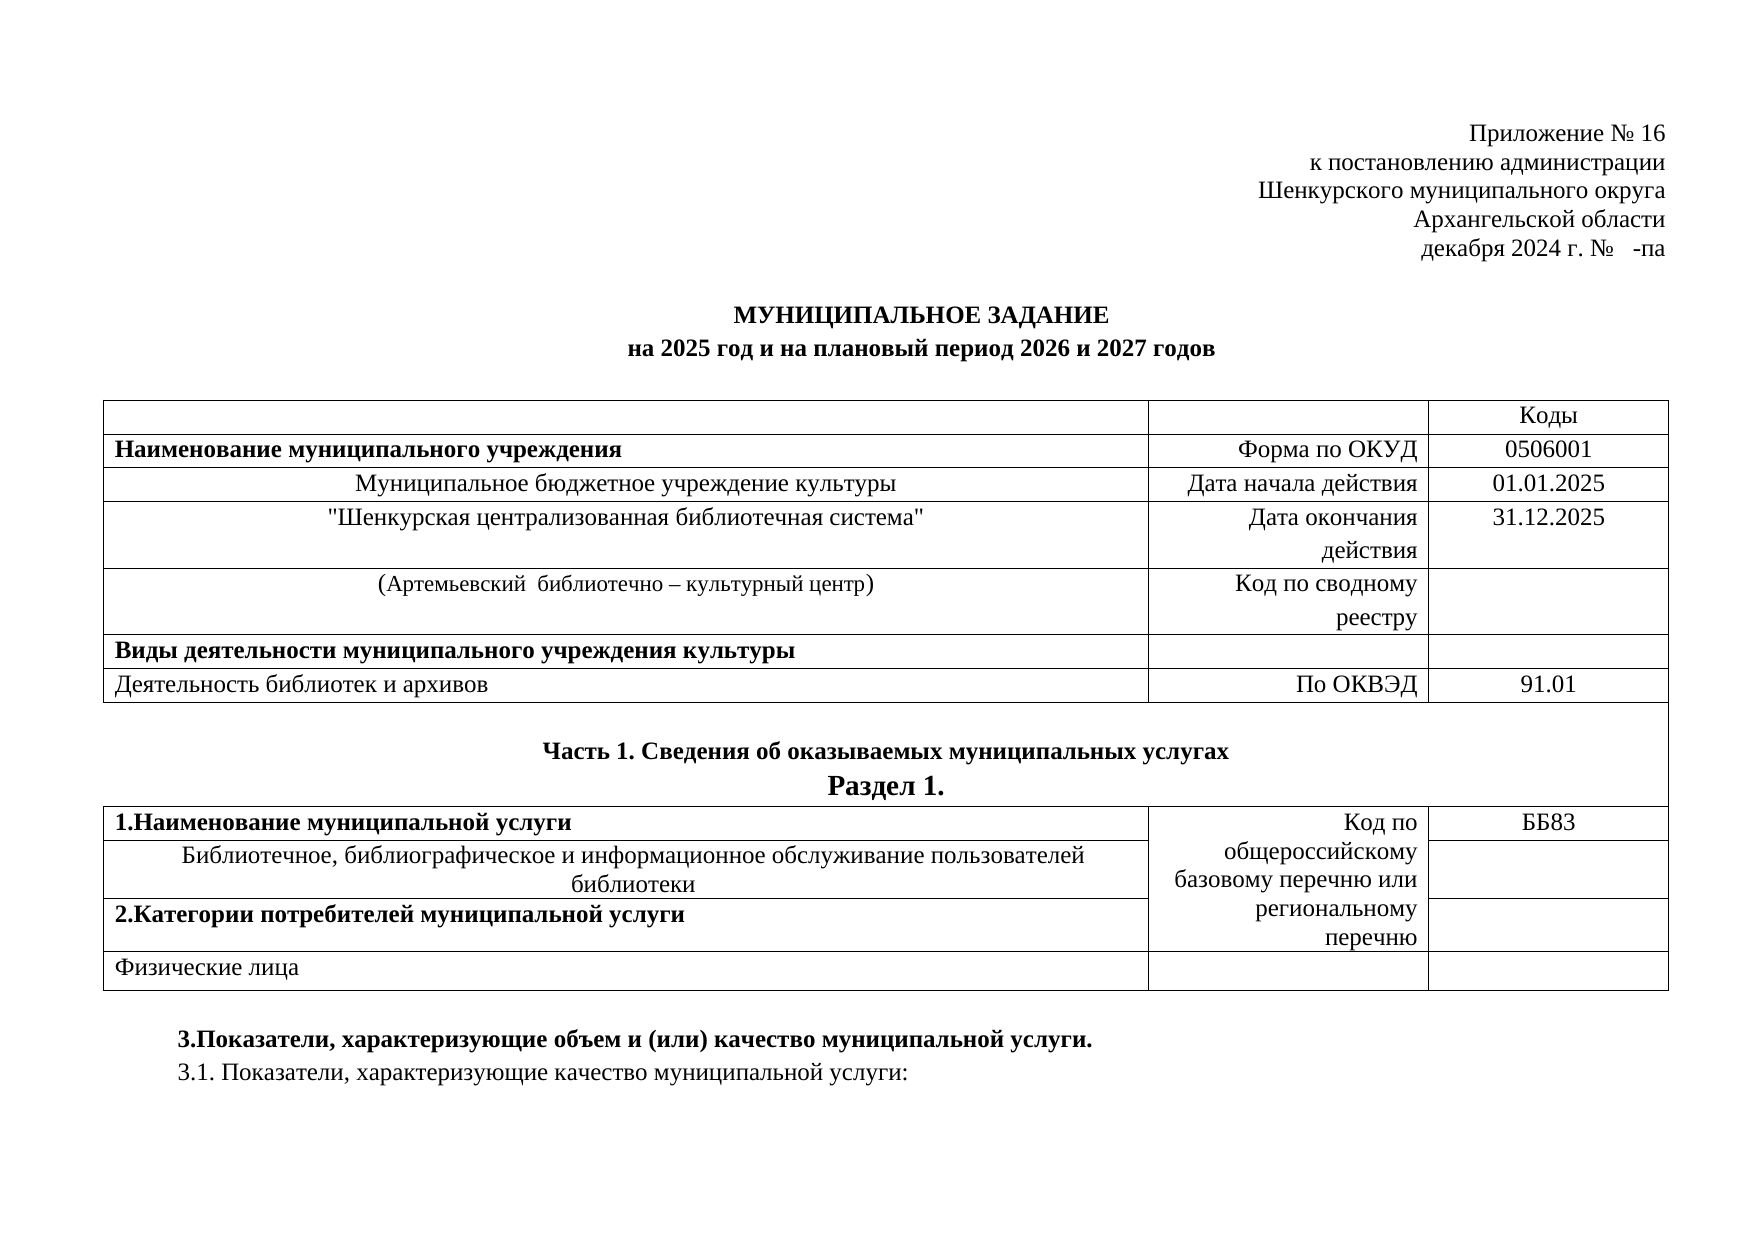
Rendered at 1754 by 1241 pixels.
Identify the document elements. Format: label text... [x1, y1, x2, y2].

table_cell Дата окончания действия [1149, 502, 1428, 567]
table_cell [1429, 952, 1668, 990]
table_cell 31.12.2025 [1429, 502, 1668, 567]
table_cell Дата начала действия [1149, 468, 1428, 501]
text на 2025 год и на плановый период 2026 и 2027 годов [177, 333, 1665, 362]
table_cell Виды деятельности муниципального учреждения культуры [104, 635, 1148, 668]
table_cell [1149, 952, 1428, 990]
table_cell Код по сводному реестру [1149, 569, 1428, 634]
table_cell 1.Наименование муниципальной услуги [104, 807, 1148, 839]
table_cell Физические лица [104, 952, 1148, 990]
title Архангельской области [177, 204, 1665, 233]
title к постановлению администрации [177, 147, 1665, 176]
table_cell [1429, 569, 1668, 634]
table_cell Деятельность библиотек и архивов [104, 669, 1148, 702]
table_cell 2.Категории потребителей муниципальной услуги [104, 899, 1148, 951]
table_cell (Артемьевский библиотечно – культурный центр) [104, 569, 1148, 634]
table_cell [1149, 635, 1428, 668]
table_cell [1429, 899, 1668, 951]
table_cell 01.01.2025 [1429, 468, 1668, 501]
table_cell [1429, 635, 1668, 668]
table_cell [1429, 841, 1668, 898]
text МУНИЦИПАЛЬНОЕ ЗАДАНИЕ [177, 300, 1665, 329]
table_cell 0506001 [1429, 435, 1668, 467]
table_cell Часть 1. Сведения об оказываемых муниципальных услугах [103, 703, 1668, 768]
table_cell ББ83 [1429, 807, 1668, 839]
text 3.1. Показатели, характеризующие качество муниципальной услуги: [177, 1057, 1665, 1086]
table_cell Код по общероссийскому базовому перечню или региональному перечню [1149, 807, 1428, 951]
title Приложение № 16 [177, 118, 1665, 147]
table_cell "Шенкурская централизованная библиотечная система" [104, 502, 1148, 567]
table_cell 91.01 [1429, 669, 1668, 702]
title декабря 2024 г. № -па [177, 233, 1665, 262]
table_cell По ОКВЭД [1149, 669, 1428, 702]
table_header [1149, 401, 1428, 433]
title Шенкурского муниципального округа [177, 176, 1665, 204]
table_cell Муниципальное бюджетное учреждение культуры [104, 468, 1148, 501]
table_cell Библиотечное, библиографическое и информационное обслуживание пользователей библиотеки [104, 841, 1148, 898]
table_cell Форма по ОКУД [1149, 435, 1428, 467]
text 3.Показатели, характеризующие объем и (или) качество муниципальной услуги. [177, 1024, 1665, 1053]
table_cell Наименование муниципального учреждения [104, 435, 1148, 467]
table_cell Раздел 1. [103, 769, 1668, 806]
table_header [104, 401, 1148, 433]
table_header Коды [1429, 401, 1668, 433]
